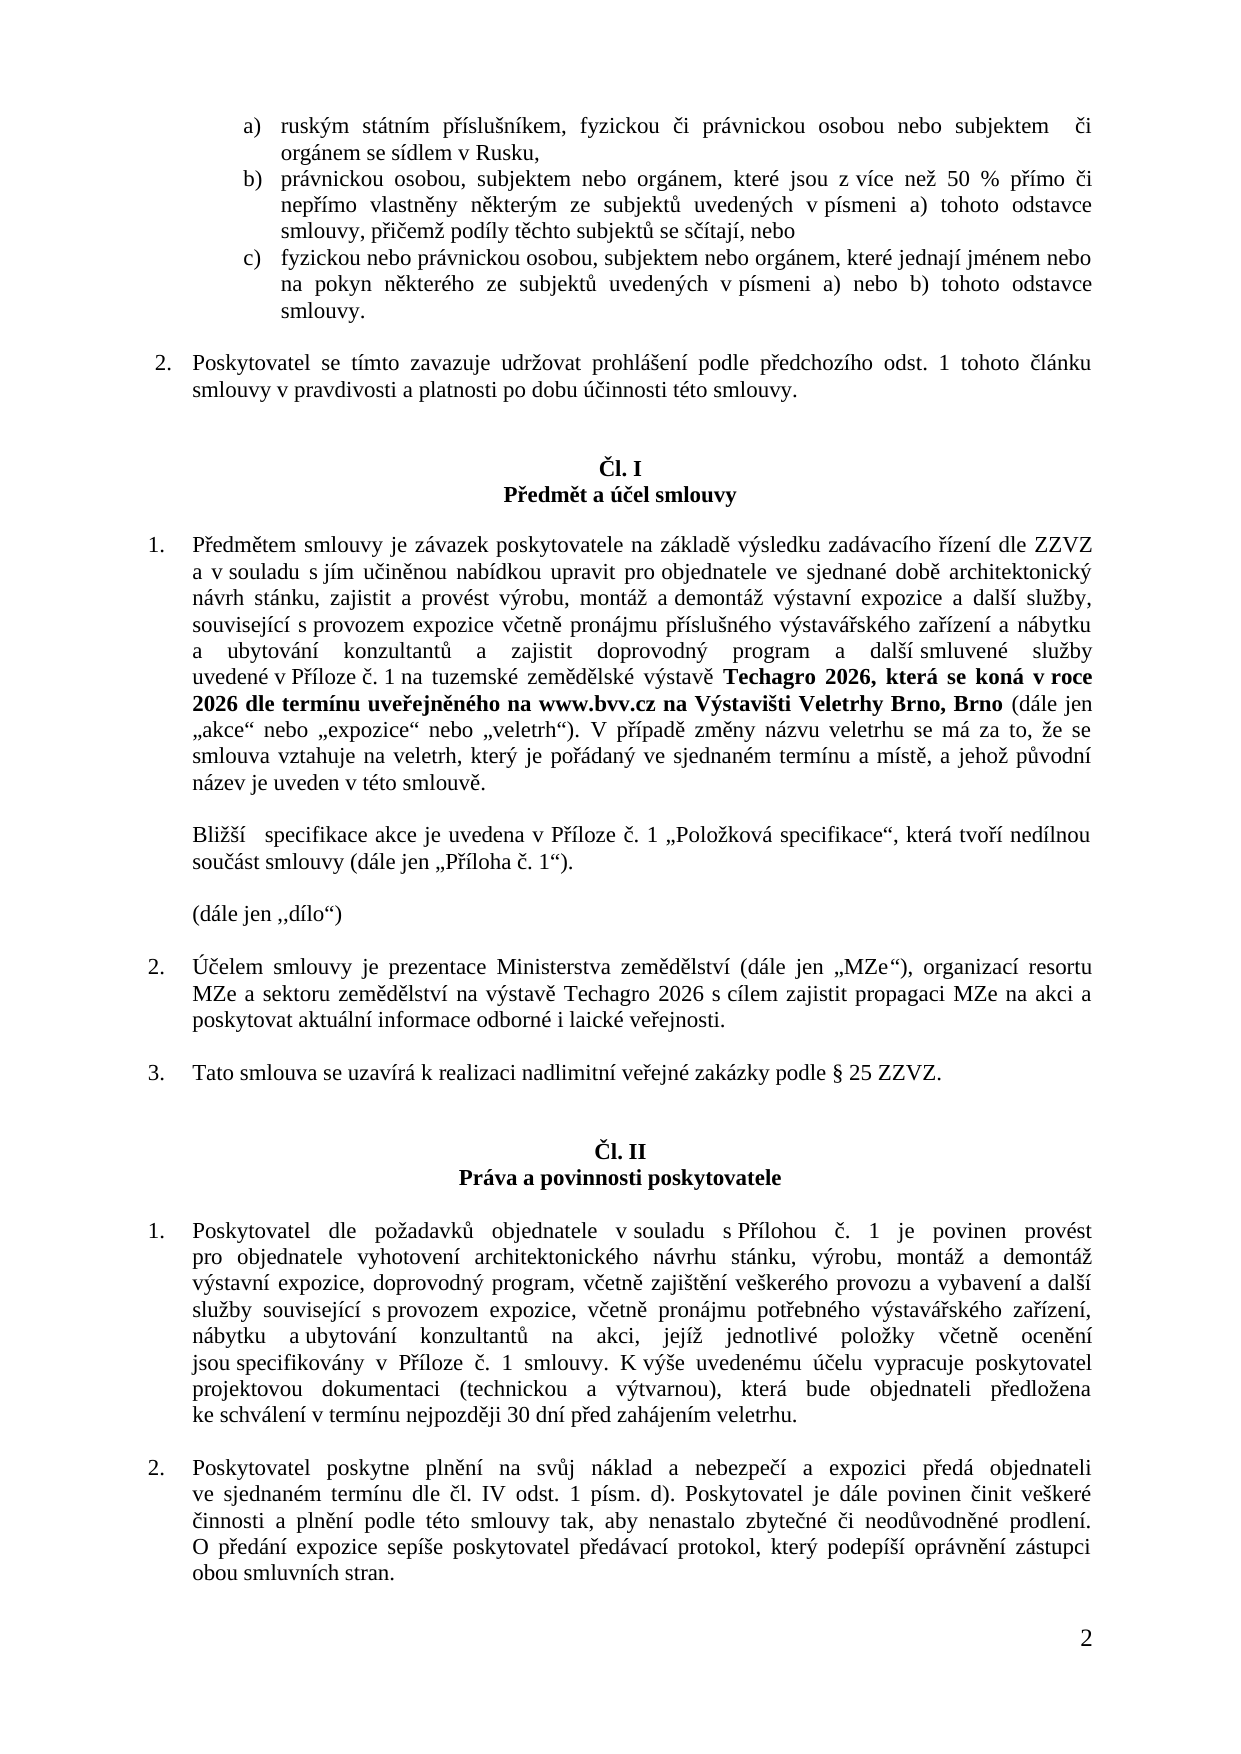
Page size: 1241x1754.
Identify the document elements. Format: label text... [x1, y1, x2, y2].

text Bližší specifikace akce je uvedena v Příloze č. 1 „Položková specifikace“, která tvoří nedílnou součást smlouvy (dále jen „Příloha č. 1“). [192, 821, 1092, 874]
text (dále jen ,,dílo“) [192, 901, 1092, 927]
text Čl. II [148, 1138, 1092, 1164]
text Čl. I [148, 455, 1092, 481]
list ruským státním příslušníkem, fyzickou či právnickou osobou nebo subjektem či orgánem se sídlem v Rusku, [243, 112, 1092, 165]
list Tato smlouva se uzavírá k realizaci nadlimitní veřejné zakázky podle § 25 ZZVZ. [148, 1059, 1092, 1085]
list Poskytovatel se tímto zavazuje udržovat prohlášení podle předchozího odst. 1 tohoto článku smlouvy v pravdivosti a platnosti po dobu účinnosti této smlouvy. [154, 349, 1092, 402]
list Předmětem smlouvy je závazek poskytovatele na základě výsledku zadávacího řízení dle ZZVZ a v souladu s jím učiněnou nabídkou upravit pro objednatele ve sjednané době architektonický návrh stánku, zajistit a provést výrobu, montáž a demontáž výstavní expozice a další služby, související s provozem expozice včetně pronájmu příslušného výstavářského zařízení a nábytku a ubytování konzultantů a zajistit doprovodný program a další smluvené služby uvedené v Příloze č. 1 na tuzemské zemědělské výstavě Techagro 2026, která se koná v roce 2026 dle termínu uveřejněného na www.bvv.cz na Výstavišti Veletrhy Brno, Brno (dále jen „akce“ nebo „expozice“ nebo „veletrh“). V případě změny názvu veletrhu se má za to, že se smlouva vztahuje na veletrh, který je pořádaný ve sjednaném termínu a místě, a jehož původní název je uveden v této smlouvě. [148, 532, 1092, 795]
list Účelem smlouvy je prezentace Ministerstva zemědělství (dále jen „MZe“), organizací resortu MZe a sektoru zemědělství na výstavě Techagro 2026 s cílem zajistit propagaci MZe na akci a poskytovat aktuální informace odborné i laické veřejnosti. [148, 953, 1092, 1032]
text Předmět a účel smlouvy [148, 481, 1092, 507]
list právnickou osobou, subjektem nebo orgánem, které jsou z více než 50 % přímo či nepřímo vlastněny některým ze subjektů uvedených v písmeni a) tohoto odstavce smlouvy, přičemž podíly těchto subjektů se sčítají, nebo [243, 165, 1092, 244]
subtitle Práva a povinnosti poskytovatele [148, 1164, 1092, 1190]
list Poskytovatel poskytne plnění na svůj náklad a nebezpečí a expozici předá objednateli ve sjednaném termínu dle čl. IV odst. 1 písm. d). Poskytovatel je dále povinen činit veškeré činnosti a plnění podle této smlouvy tak, aby nenastalo zbytečné či neodůvodněné prodlení. O předání expozice sepíše poskytovatel předávací protokol, který podepíší oprávnění zástupci obou smluvních stran. [148, 1454, 1092, 1586]
subtitle Poskytovatel dle požadavků objednatele v souladu s Přílohou č. 1 je povinen provést pro objednatele vyhotovení architektonického návrhu stánku, výrobu, montáž a demontáž výstavní expozice, doprovodný program, včetně zajištění veškerého provozu a vybavení a další služby související s provozem expozice, včetně pronájmu potřebného výstavářského zařízení, nábytku a ubytování konzultantů na akci, jejíž jednotlivé položky včetně ocenění jsou specifikovány v Příloze č. 1 smlouvy. K výše uvedenému účelu vypracuje poskytovatel projektovou dokumentaci (technickou a výtvarnou), která bude objednateli předložena ke schválení v termínu nejpozději 30 dní před zahájením veletrhu. [148, 1217, 1092, 1428]
list fyzickou nebo právnickou osobou, subjektem nebo orgánem, které jednají jménem nebo na pokyn některého ze subjektů uvedených v písmeni a) nebo b) tohoto odstavce smlouvy. [243, 244, 1092, 323]
